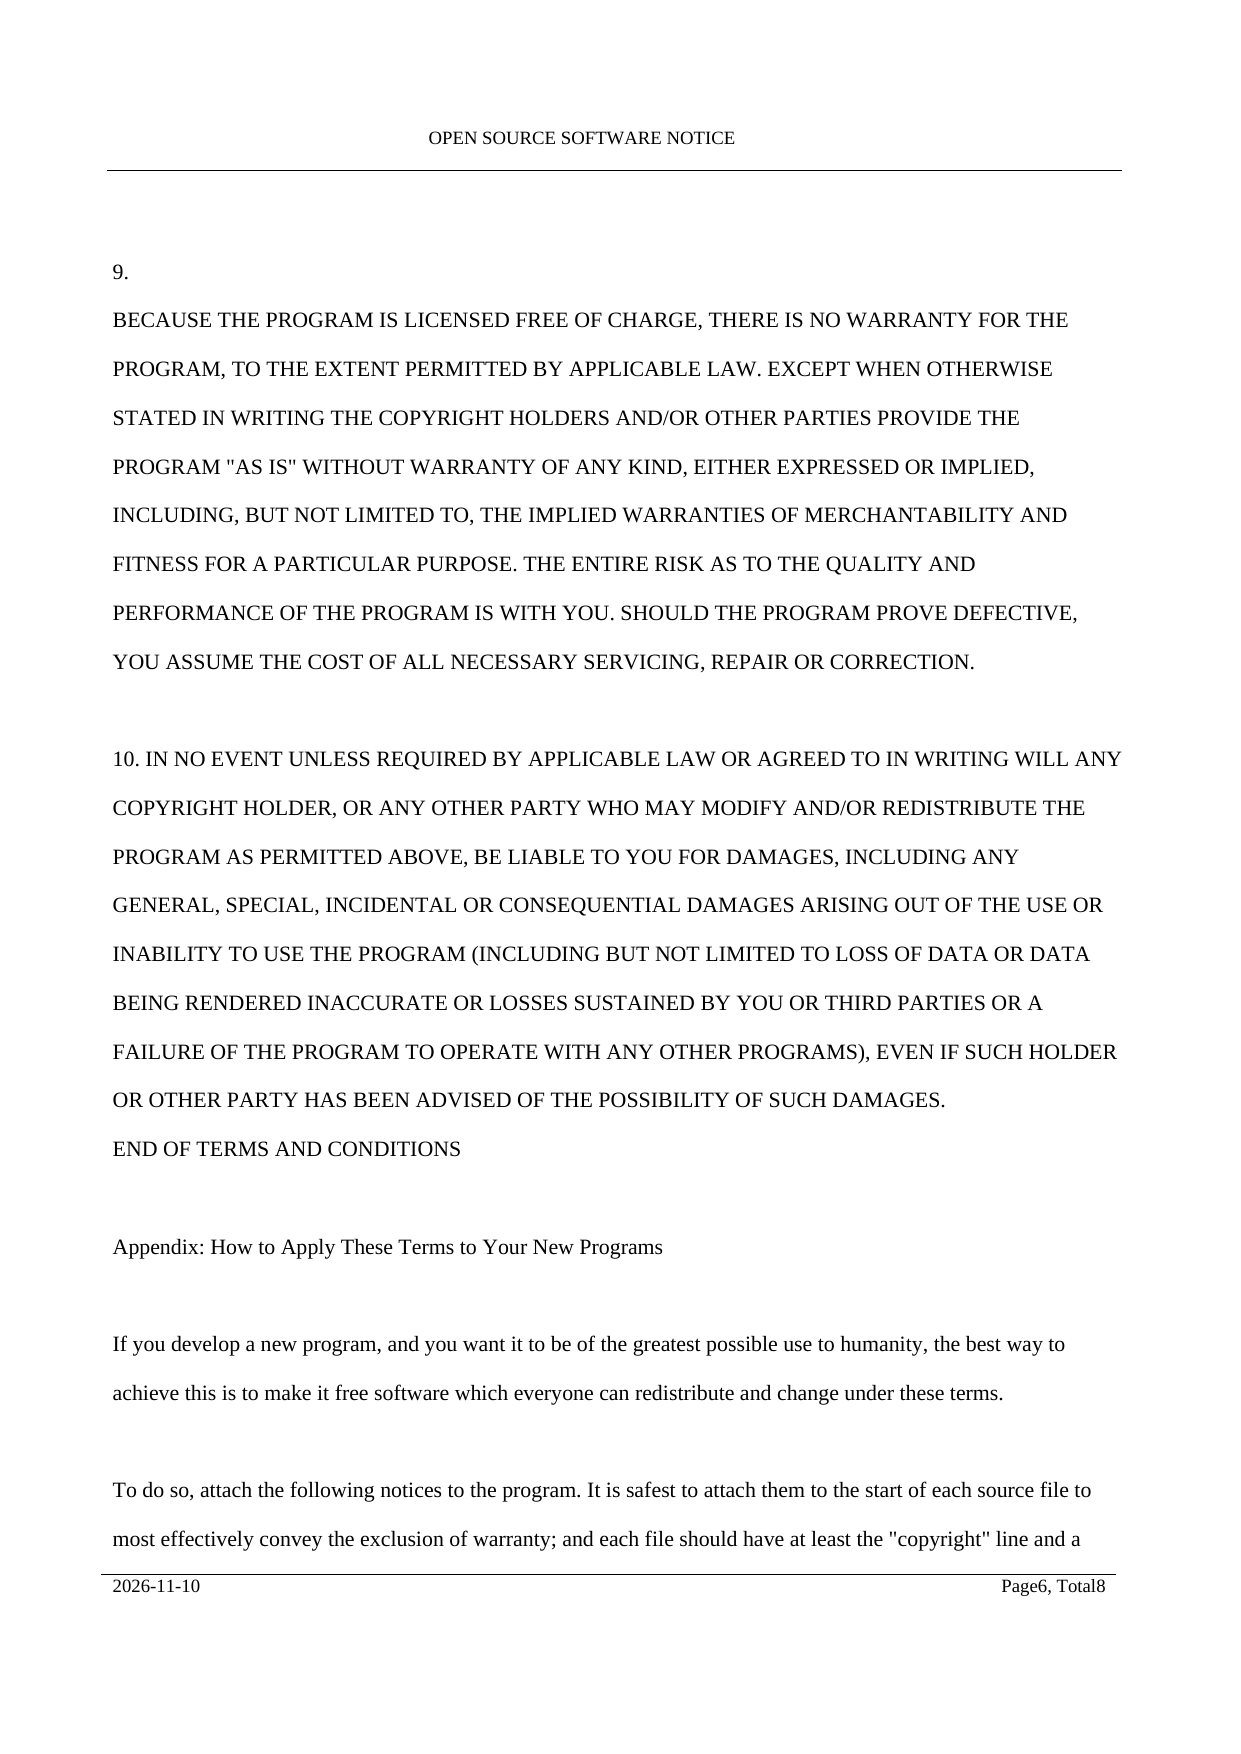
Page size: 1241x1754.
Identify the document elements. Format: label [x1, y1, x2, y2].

text [112, 206, 1128, 1555]
